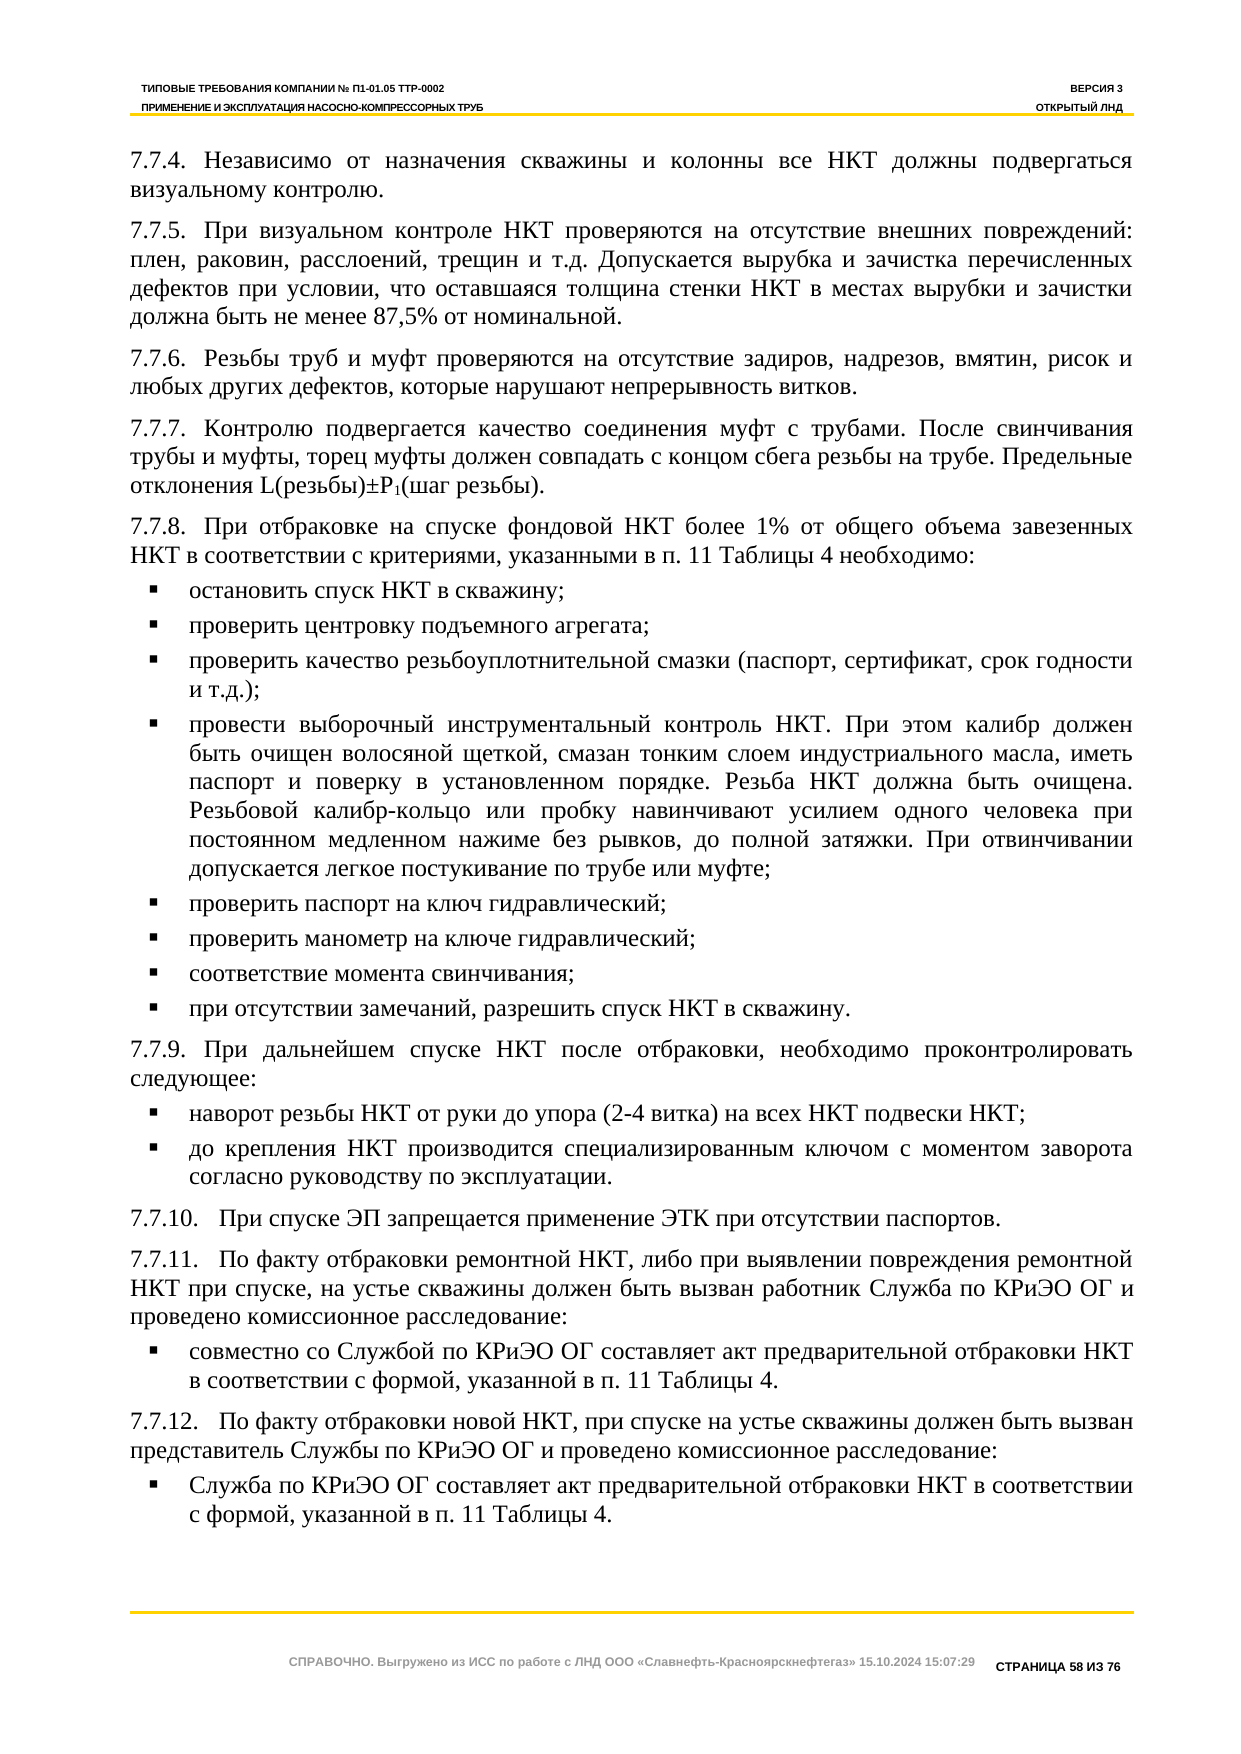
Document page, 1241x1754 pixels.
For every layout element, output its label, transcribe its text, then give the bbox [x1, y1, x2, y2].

list до крепления НКТ производится специализированным ключом с моментом заворота согласно руководству по эксплуатации. [148, 1133, 1134, 1190]
list соответствие момента свинчивания; [148, 958, 1134, 986]
list наворот резьбы НКТ от руки до упора (2-4 витка) на всех НКТ подвески НКТ; [148, 1098, 1134, 1126]
list проверить манометр на ключе гидравлический; [148, 923, 1134, 951]
list Служба по КРиЭО ОГ составляет акт предварительной отбраковки НКТ в соответствии с формой, указанной в п. 11 Таблицы 4. [148, 1470, 1134, 1528]
list Контролю подвергается качество соединения муфт с трубами. После свинчивания трубы и муфты, торец муфты должен совпадать с концом сбега резьбы на трубе. Предельные отклонения L(резьбы)±Р1(шаг резьбы). [130, 413, 1134, 499]
list при отсутствии замечаний, разрешить спуск НКТ в скважину. [148, 993, 1134, 1021]
list проверить центровку подъемного агрегата; [148, 610, 1134, 639]
list Независимо от назначения скважины и колонны все НКТ должны подвергаться визуальному контролю. [130, 145, 1134, 203]
list При визуальном контроле НКТ проверяются на отсутствие внешних повреждений: плен, раковин, расслоений, трещин и т.д. Допускается вырубка и зачистка перечисленных дефектов при условии, что оставшаяся толщина стенки НКТ в местах вырубки и зачистки должна быть не менее 87,5% от номинальной. [130, 215, 1134, 330]
list остановить спуск НКТ в скважину; [148, 575, 1134, 604]
list По факту отбраковки ремонтной НКТ, либо при выявлении повреждения ремонтной НКТ при спуске, на устье скважины должен быть вызван работник Служба по КРиЭО ОГ и проведено комиссионное расследование: [130, 1244, 1134, 1330]
list проверить качество резьбоуплотнительной смазки (паспорт, сертификат, срок годности и т.д.); [148, 645, 1134, 703]
list По факту отбраковки новой НКТ, при спуске на устье скважины должен быть вызван представитель Службы по КРиЭО ОГ и проведено комиссионное расследование: [130, 1406, 1134, 1464]
list При дальнейшем спуске НКТ после отбраковки, необходимо проконтролировать следующее: [130, 1034, 1134, 1091]
list совместно со Службой по КРиЭО ОГ составляет акт предварительной отбраковки НКТ в соответствии с формой, указанной в п. 11 Таблицы 4. [148, 1336, 1134, 1394]
list При спуске ЭП запрещается применение ЭТК при отсутствии паспортов. [130, 1203, 1134, 1231]
list Резьбы труб и муфт проверяются на отсутствие задиров, надрезов, вмятин, рисок и любых других дефектов, которые нарушают непрерывность витков. [130, 343, 1134, 400]
list провести выборочный инструментальный контроль НКТ. При этом калибр должен быть очищен волосяной щеткой, смазан тонким слоем индустриального масла, иметь паспорт и поверку в установленном порядке. Резьба НКТ должна быть очищена. Резьбовой калибр-кольцо или пробку навинчивают усилием одного человека при постоянном медленном нажиме без рывков, до полной затяжки. При отвинчивании допускается легкое постукивание по трубе или муфте; [148, 709, 1134, 881]
list проверить паспорт на ключ гидравлический; [148, 888, 1134, 916]
list При отбраковке на спуске фондовой НКТ более 1% от общего объема завезенных НКТ в соответствии с критериями, указанными в п. 11 Таблицы 4 необходимо: [130, 511, 1134, 569]
